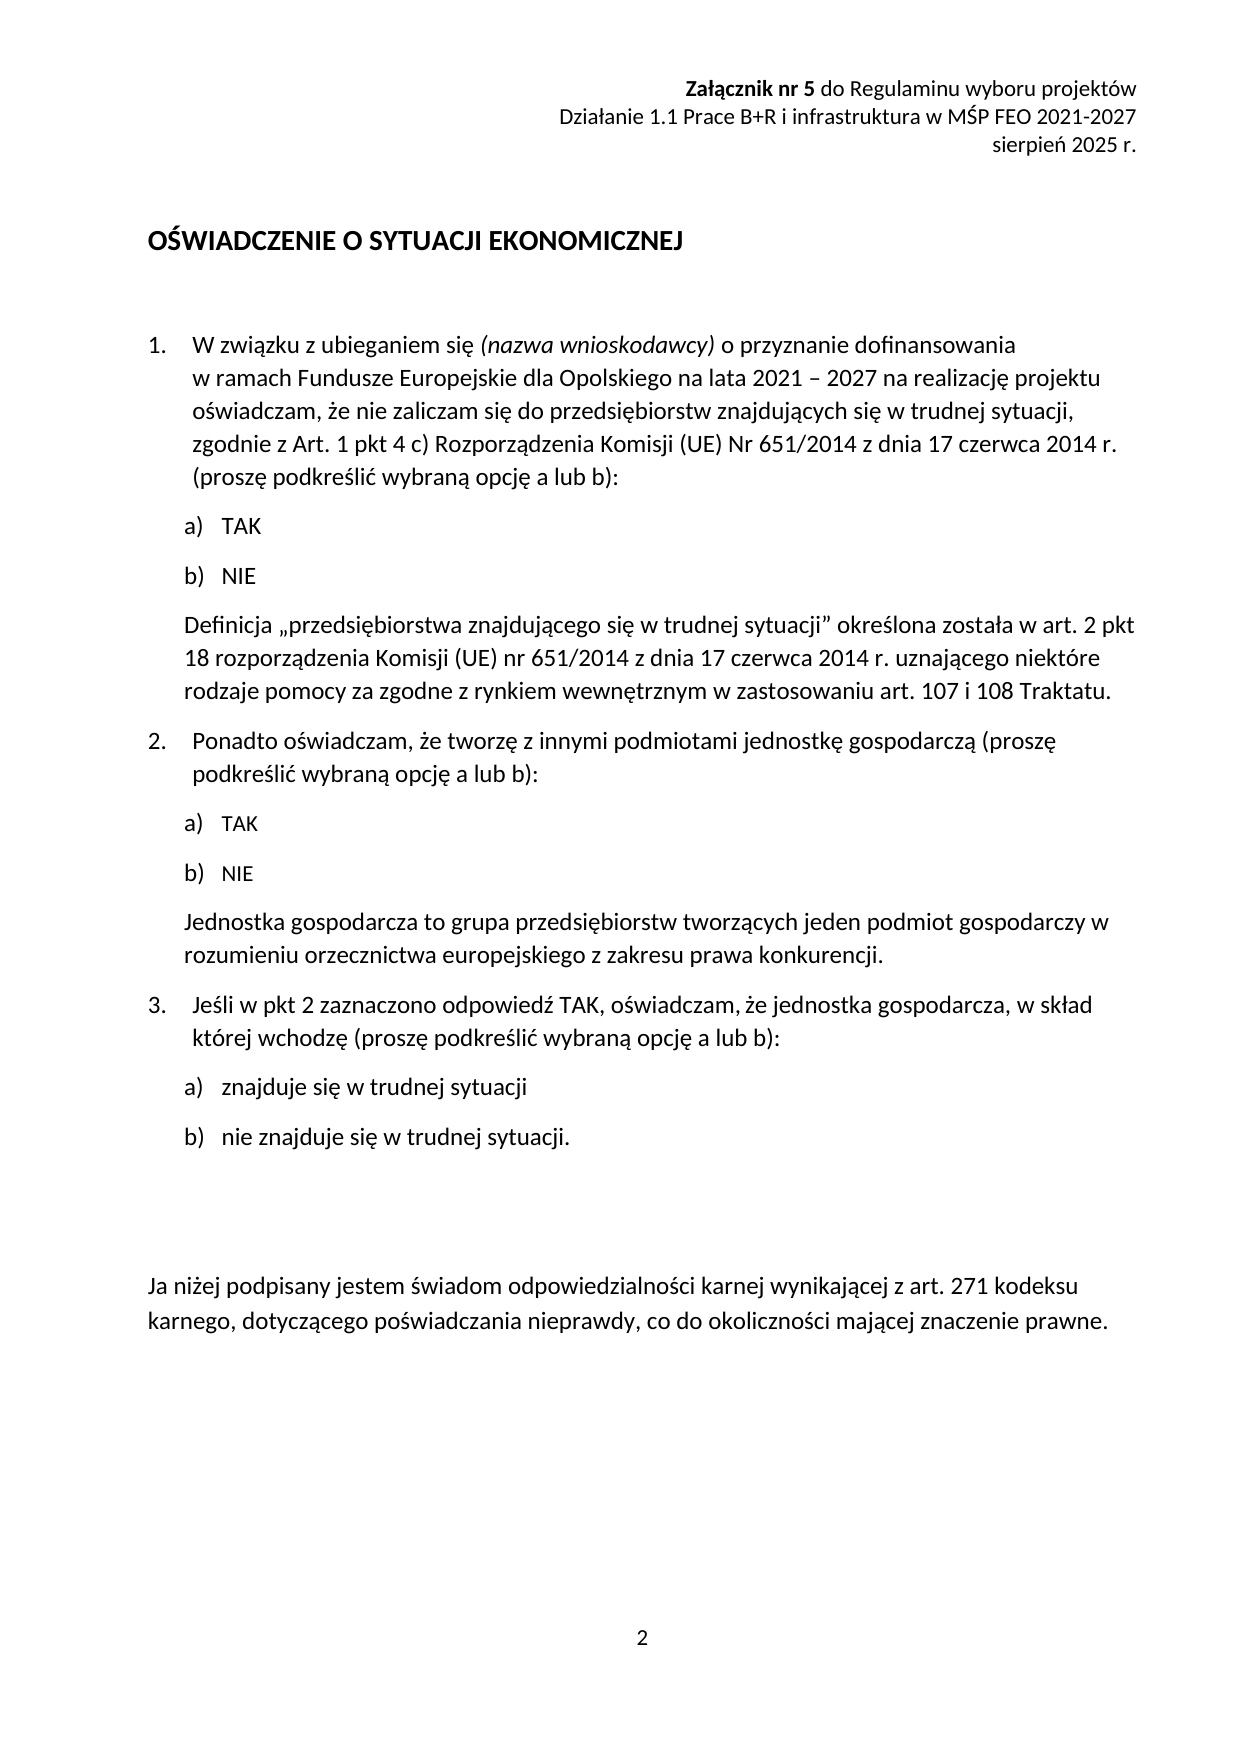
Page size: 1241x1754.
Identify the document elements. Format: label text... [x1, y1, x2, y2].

text Jednostka gospodarcza to grupa przedsiębiorstw tworzących jeden podmiot gospodarczy w rozumieniu orzecznictwa europejskiego z zakresu prawa konkurencji. [184, 907, 1137, 970]
list Jeśli w pkt 2 zaznaczono odpowiedź TAK, oświadczam, że jednostka gospodarcza, w skład której wchodzę (proszę podkreślić wybraną opcję a lub b): [148, 989, 1137, 1052]
list znajduje się w trudnej sytuacji [184, 1072, 1137, 1102]
text Definicja „przedsiębiorstwa znajdującego się w trudnej sytuacji” określona została w art. 2 pkt 18 rozporządzenia Komisji (UE) nr 651/2014 z dnia 17 czerwca 2014 r. uznającego niektóre rodzaje pomocy za zgodne z rynkiem wewnętrznym w zastosowaniu art. 107 i 108 Traktatu. [184, 609, 1137, 706]
list W związku z ubieganiem się (nazwa wnioskodawcy) o przyznanie dofinansowania w ramach Fundusze Europejskie dla Opolskiego na lata 2021 – 2027 na realizację projektu oświadczam, że nie zaliczam się do przedsiębiorstw znajdujących się w trudnej sytuacji, zgodnie z Art. 1 pkt 4 c) Rozporządzenia Komisji (UE) Nr 651/2014 z dnia 17 czerwca 2014 r. (proszę podkreślić wybraną opcję a lub b): [148, 329, 1137, 491]
text Ja niżej podpisany jestem świadom odpowiedzialności karnej wynikającej z art. 271 kodeksu karnego, dotyczącego poświadczania nieprawdy, co do okoliczności mającej znaczenie prawne. [148, 1270, 1137, 1335]
list Ponadto oświadczam, że tworzę z innymi podmiotami jednostkę gospodarczą (proszę podkreślić wybraną opcję a lub b): [148, 725, 1137, 788]
text OŚWIADCZENIE O SYTUACJI EKONOMICZNEJ [148, 222, 1137, 258]
list NIE [184, 857, 1137, 887]
list NIE [184, 560, 1137, 590]
list nie znajduje się w trudnej sytuacji. [184, 1121, 1137, 1152]
list TAK [184, 807, 1137, 838]
list TAK [184, 510, 1137, 541]
